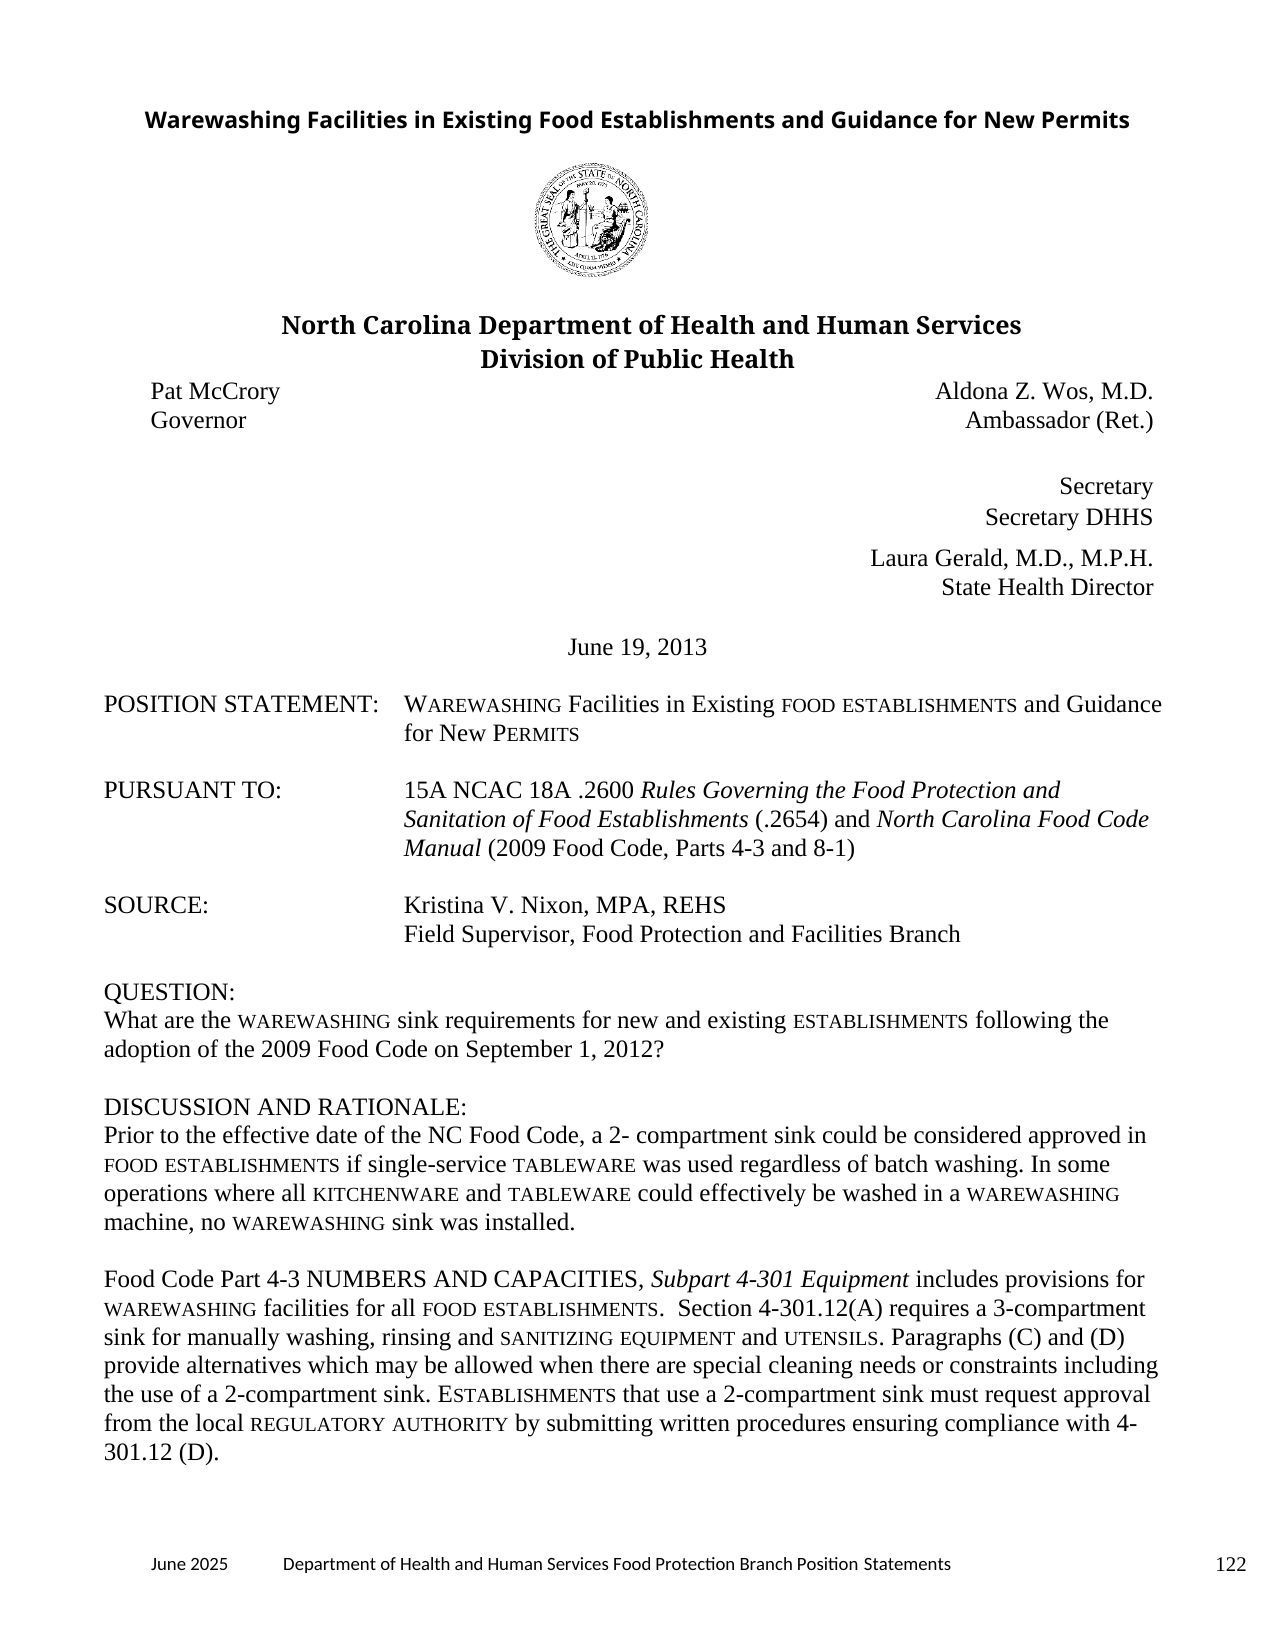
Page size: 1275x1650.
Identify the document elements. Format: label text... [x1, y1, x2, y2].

picture [534, 163, 648, 277]
text PURSUANT TO: 15A NCAC 18A .2600 Rules Governing the Food Protection and Sanitation of Food Establishments (.2654) and North Carolina Food Code Manual (2009 Food Code, Parts 4-3 and 8-1) [103, 775, 1171, 862]
text DISCUSSION AND RATIONALE: [28, 1092, 1171, 1120]
text Field Supervisor, Food Protection and Facilities Branch [28, 919, 1171, 948]
text Division of Public Health [28, 342, 1246, 376]
text State Health Director [28, 572, 1246, 600]
text North Carolina Department of Health and Human Services [57, 308, 1246, 342]
text Governor Ambassador (Ret.) Secretary [150, 405, 1246, 502]
subtitle Warewashing Facilities in Existing Food Establishments and Guidance for New Permits [28, 104, 1246, 135]
text Food Code Part 4-3 NUMBERS AND CAPACITIES, Subpart 4-301 Equipment includes provisions for warewashing facilities for all food establishments. Section 4-301.12(A) requires a 3-compartment sink for manually washing, rinsing and sanitizing equipment and utensils. Paragraphs (C) and (D) provide alternatives which may be allowed when there are special cleaning needs or constraints including the use of a 2-compartment sink. Establishments that use a 2-compartment sink must request approval from the local regulatory authority by submitting written procedures ensuring compliance with 4-301.12 (D). [103, 1264, 1171, 1465]
text QUESTION: [28, 977, 1171, 1005]
text Prior to the effective date of the NC Food Code, a 2- compartment sink could be considered approved in food establishments if single-service tableware was used regardless of batch washing. In some operations where all kitchenware and tableware could effectively be washed in a warewashing machine, no warewashing sink was installed. [103, 1120, 1171, 1235]
text Pat McCrory Aldona Z. Wos, M.D. [150, 376, 1246, 405]
text POSITION STATEMENT: Warewashing Facilities in Existing food establishments and Guidance for New Permits [103, 689, 1171, 747]
text SOURCE: Kristina V. Nixon, MPA, REHS [28, 890, 1171, 919]
text June 19, 2013 [103, 632, 1171, 660]
text Secretary DHHS [28, 502, 1246, 530]
text Laura Gerald, M.D., M.P.H. [28, 543, 1246, 572]
text What are the warewashing sink requirements for new and existing establishments following the adoption of the 2009 Food Code on September 1, 2012? [103, 1005, 1171, 1063]
